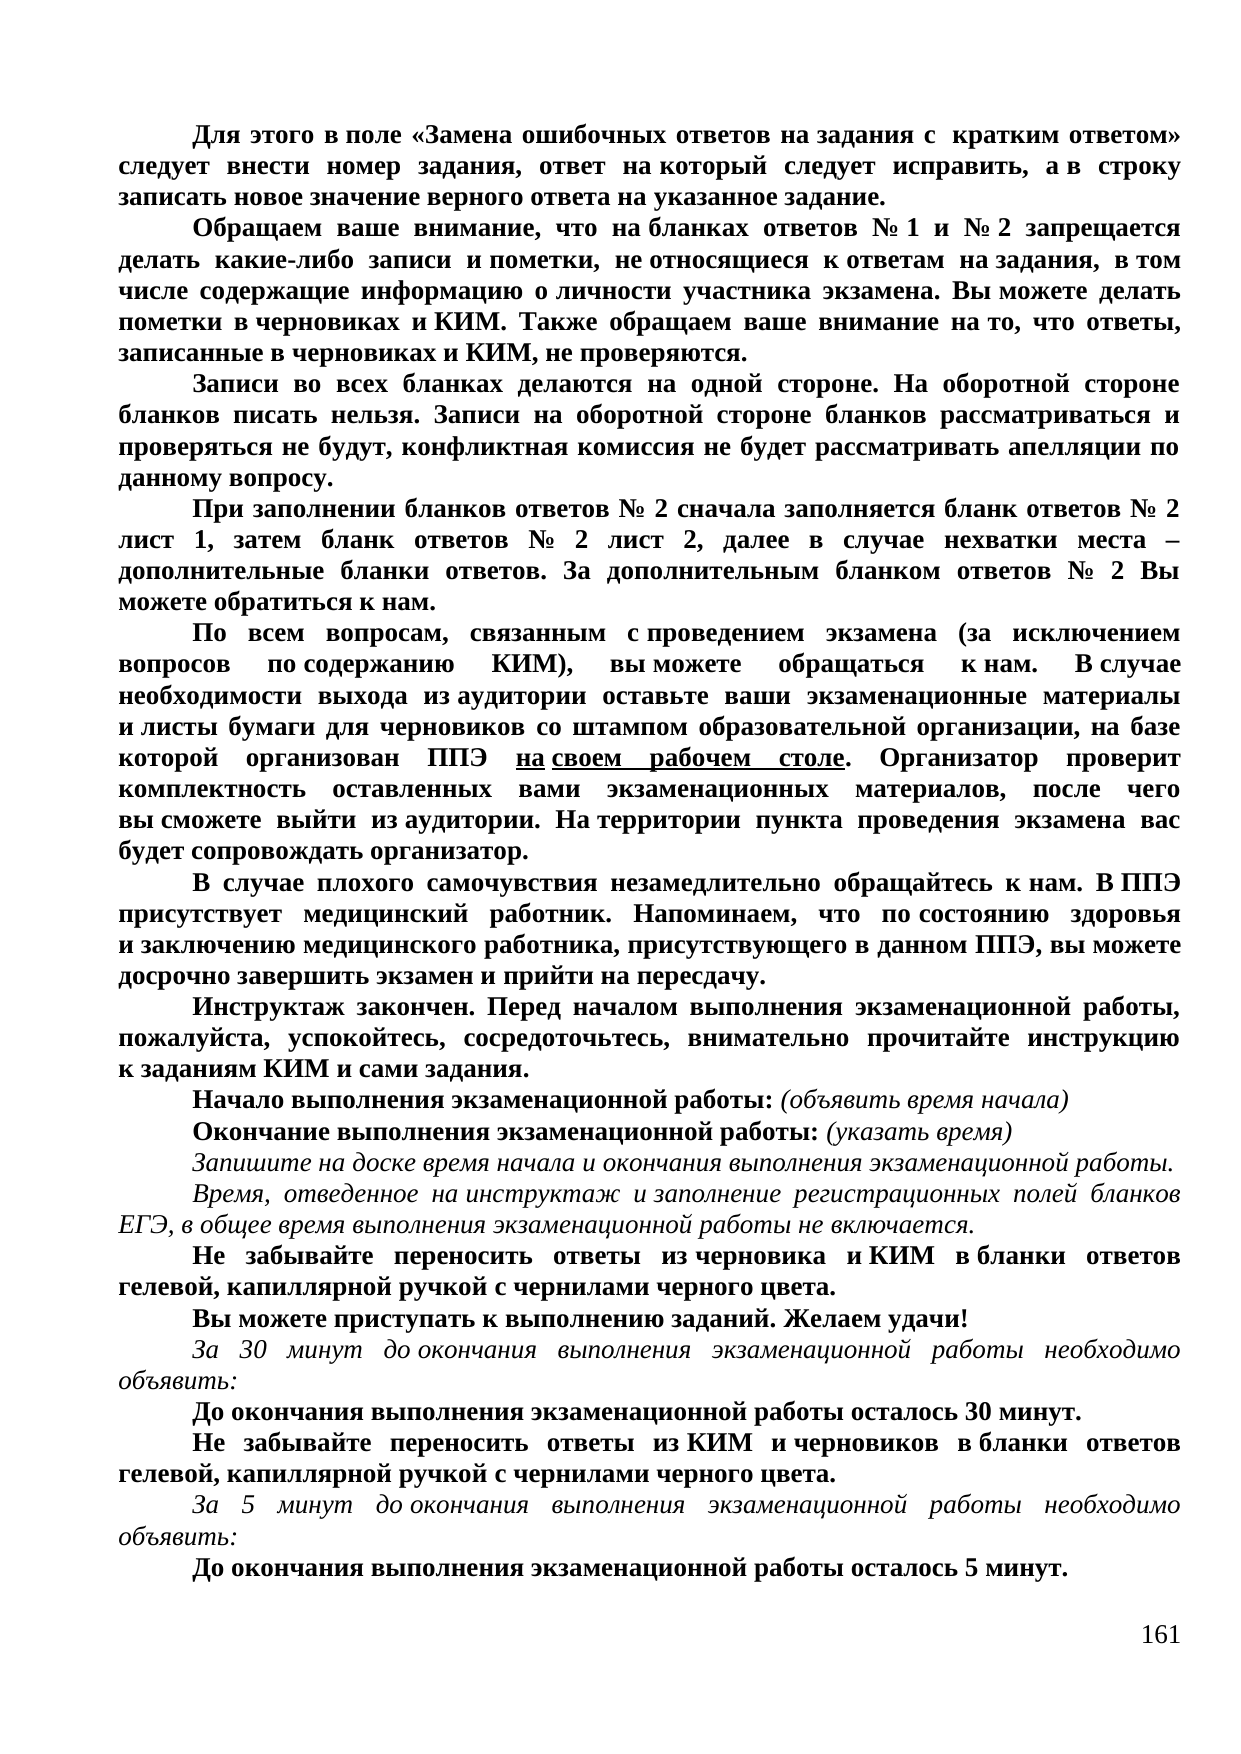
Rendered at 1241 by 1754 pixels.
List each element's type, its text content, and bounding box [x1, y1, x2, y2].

text Не забывайте переносить ответы из черновика и КИМ в бланки ответов гелевой, капиллярной ручкой с чернилами черного цвета. [118, 1239, 1181, 1302]
text Не забывайте переносить ответы из КИМ и черновиков в бланки ответов гелевой, капиллярной ручкой с чернилами черного цвета. [118, 1426, 1181, 1488]
text Для этого в поле «Замена ошибочных ответов на задания с кратким ответом» следует внести номер задания, ответ на который следует исправить, а в строку записать новое значение верного ответа на указанное задание. [118, 118, 1181, 212]
text За 5 минут до окончания выполнения экзаменационной работы необходимо объявить: [118, 1488, 1181, 1551]
text До окончания выполнения экзаменационной работы осталось 5 минут. [118, 1551, 1181, 1582]
text За 30 минут до окончания выполнения экзаменационной работы необходимо объявить: [118, 1333, 1181, 1395]
text По всем вопросам, связанным с проведением экзамена (за исключением вопросов по содержанию КИМ), вы можете обращаться к нам. В случае необходимости выхода из аудитории оставьте ваши экзаменационные материалы и листы бумаги для черновиков со штампом образовательной организации, на базе которой организован ППЭ на своем рабочем столе. Организатор проверит комплектность оставленных вами экзаменационных материалов, после чего вы сможете выйти из аудитории. На территории пункта проведения экзамена вас будет сопровождать организатор. [118, 616, 1181, 866]
text Записи во всех бланках делаются на одной стороне. На оборотной стороне бланков писать нельзя. Записи на оборотной стороне бланков рассматриваться и проверяться не будут, конфликтная комиссия не будет рассматривать апелляции по данному вопросу. [118, 367, 1181, 492]
text Запишите на доске время начала и окончания выполнения экзаменационной работы. [118, 1146, 1181, 1177]
text Вы можете приступать к выполнению заданий. Желаем удачи! [118, 1302, 1181, 1333]
text Инструктаж закончен. Перед началом выполнения экзаменационной работы, пожалуйста, успокойтесь, сосредоточьтесь, внимательно прочитайте инструкцию к заданиям КИМ и сами задания. [118, 990, 1181, 1084]
text До окончания выполнения экзаменационной работы осталось 30 минут. [118, 1395, 1181, 1426]
text Окончание выполнения экзаменационной работы: (указать время) [118, 1115, 1181, 1146]
text При заполнении бланков ответов № 2 сначала заполняется бланк ответов № 2 лист 1, затем бланк ответов № 2 лист 2, далее в случае нехватки места – дополнительные бланки ответов. За дополнительным бланком ответов № 2 Вы можете обратиться к нам. [118, 492, 1181, 616]
text Начало выполнения экзаменационной работы: (объявить время начала) [118, 1084, 1181, 1115]
text Время, отведенное на инструктаж и заполнение регистрационных полей бланков ЕГЭ, в общее время выполнения экзаменационной работы не включается. [118, 1177, 1181, 1239]
text Обращаем ваше внимание, что на бланках ответов № 1 и № 2 запрещается делать какие-либо записи и пометки, не относящиеся к ответам на задания, в том числе содержащие информацию о личности участника экзамена. Вы можете делать пометки в черновиках и КИМ. Также обращаем ваше внимание на то, что ответы, записанные в черновиках и КИМ, не проверяются. [118, 212, 1181, 367]
text В случае плохого самочувствия незамедлительно обращайтесь к нам. В ППЭ присутствует медицинский работник. Напоминаем, что по состоянию здоровья и заключению медицинского работника, присутствующего в данном ППЭ, вы можете досрочно завершить экзамен и прийти на пересдачу. [118, 866, 1181, 990]
